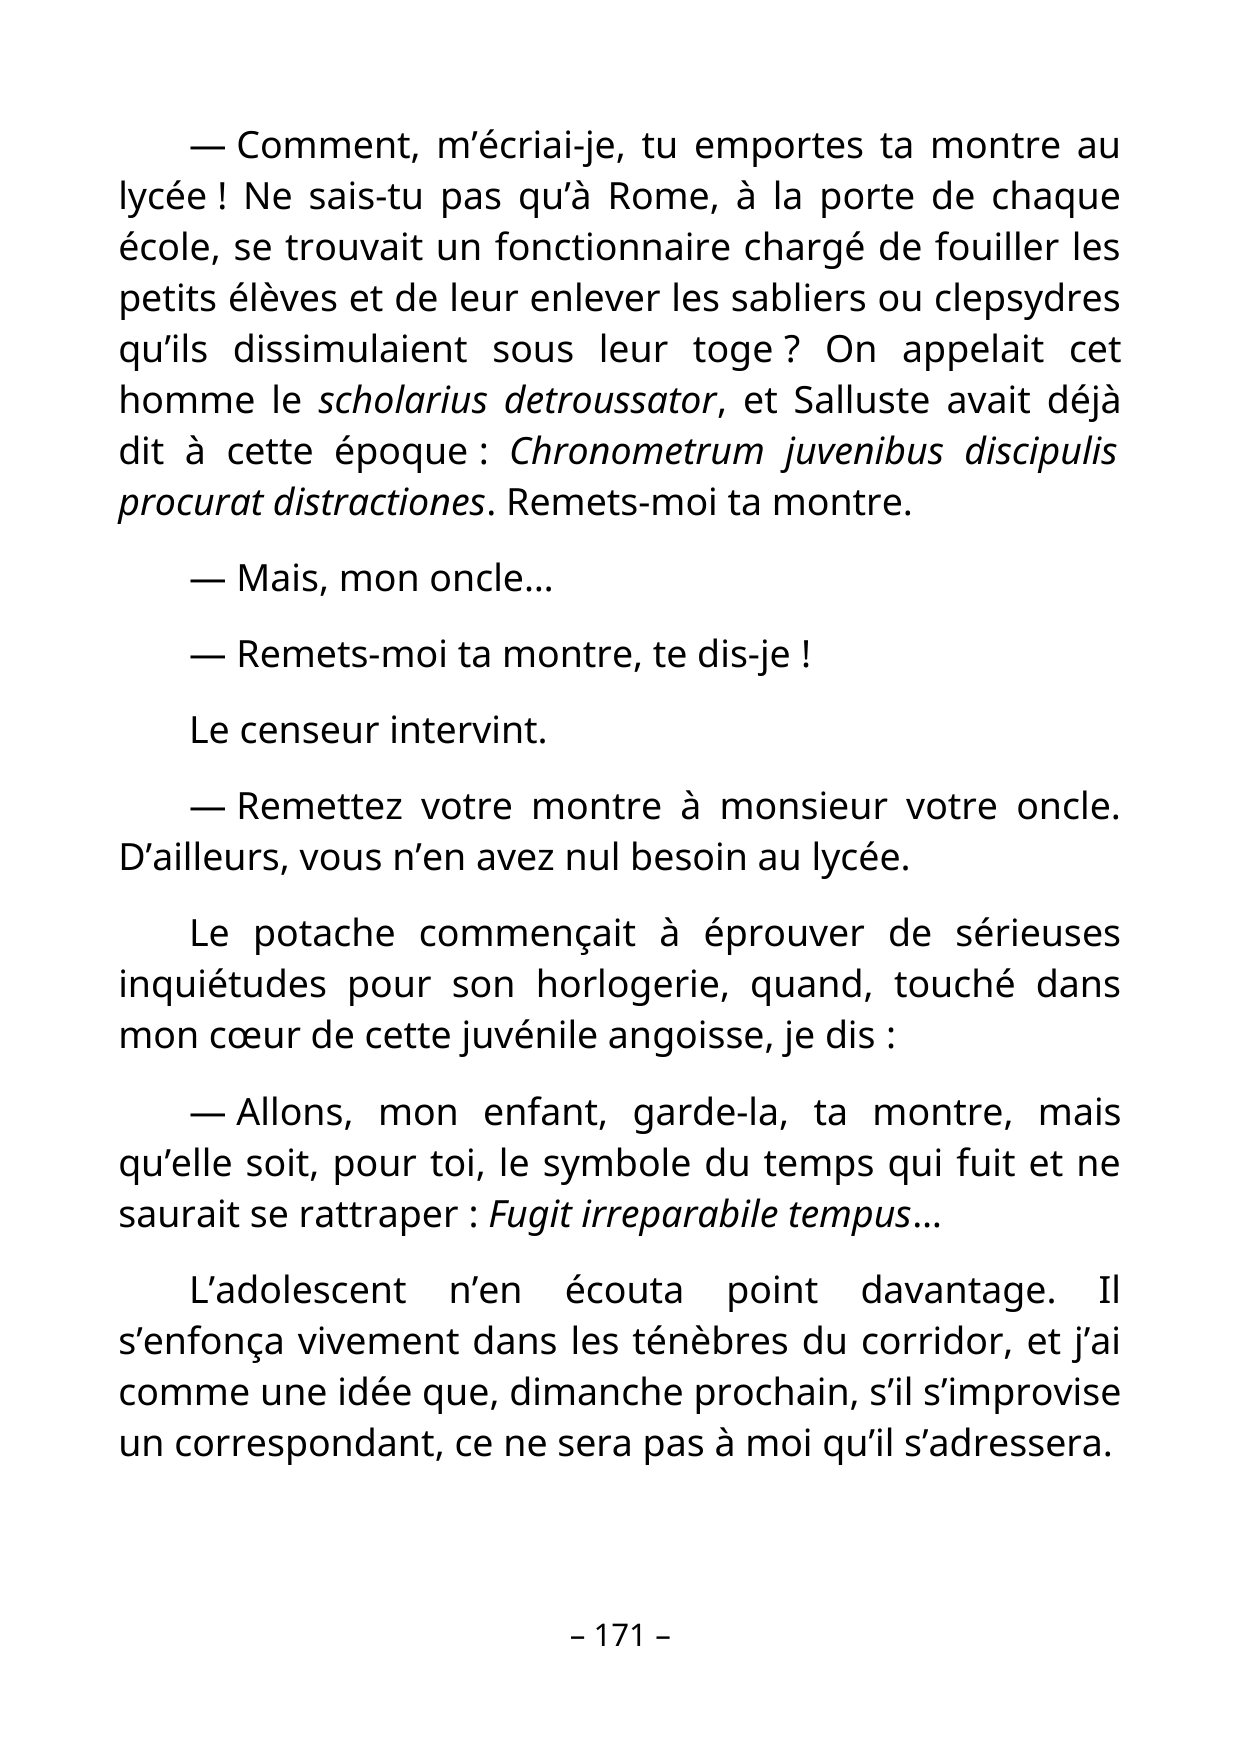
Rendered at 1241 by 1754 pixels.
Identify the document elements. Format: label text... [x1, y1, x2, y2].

text Le censeur intervint. [118, 703, 1122, 754]
text Le potache commençait à éprouver de sérieuses inquiétudes pour son horlogerie, quand, touché dans mon cœur de cette juvénile angoisse, je dis : [118, 907, 1122, 1060]
text L’adolescent n’en écouta point davantage. Il s’enfonça vivement dans les ténèbres du corridor, et j’ai comme une idée que, dimanche prochain, s’il s’improvise un correspondant, ce ne sera pas à moi qu’il s’adressera. [118, 1263, 1122, 1467]
text — Allons, mon enfant, garde-la, ta montre, mais qu’elle soit, pour toi, le symbole du temps qui fuit et ne saurait se rattraper : Fugit irreparabile tempus… [118, 1085, 1122, 1238]
text — Comment, m’écriai-je, tu emportes ta montre au lycée ! Ne sais-tu pas qu’à Rome, à la porte de chaque école, se trouvait un fonctionnaire chargé de fouiller les petits élèves et de leur enlever les sabliers ou clepsydres qu’ils dissimulaient sous leur toge ? On appelait cet homme le scholarius detroussator, et Salluste avait déjà dit à cette époque : Chronometrum juvenibus discipulis procurat distractiones. Remets-moi ta montre. [118, 118, 1122, 526]
text — Remettez votre montre à monsieur votre oncle. D’ailleurs, vous n’en avez nul besoin au lycée. [118, 779, 1122, 882]
text — Mais, mon oncle… [118, 551, 1122, 602]
text — Remets-moi ta montre, te dis-je ! [118, 627, 1122, 678]
